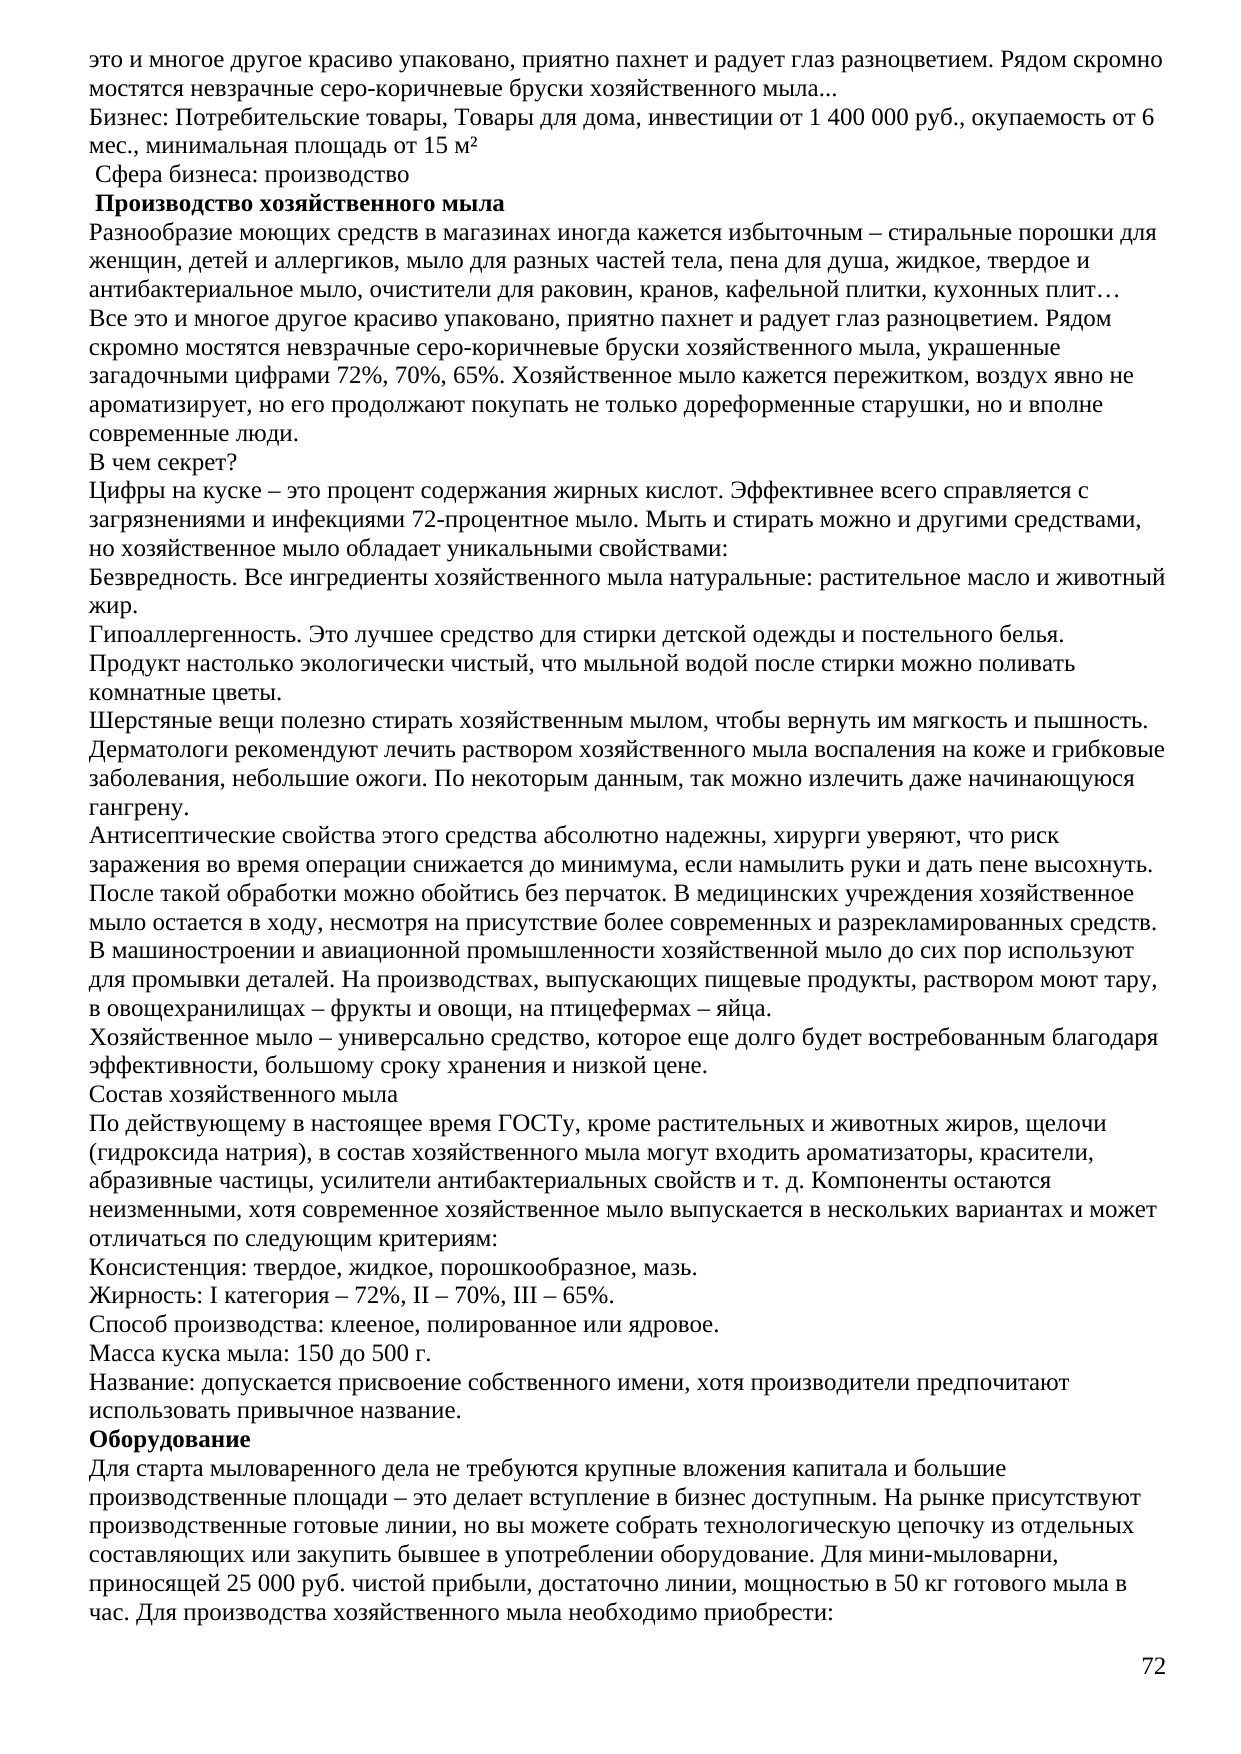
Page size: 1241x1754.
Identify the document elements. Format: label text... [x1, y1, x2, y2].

text Жирность: I категория – 72%, II – 70%, III – 65%. [89, 1281, 1166, 1309]
text В чем секрет? [89, 447, 1166, 476]
text Консистенция: твердое, жидкое, порошкообразное, мазь. [89, 1252, 1166, 1281]
text Масса куска мыла: 150 до 500 г. [89, 1338, 1166, 1367]
text Безвредность. Все ингредиенты хозяйственного мыла натуральные: растительное масло и животный жир. [89, 562, 1166, 619]
text Антисептические свойства этого средства абсолютно надежны, хирурги уверяют, что риск заражения во время операции снижается до минимума, если намылить руки и дать пене высохнуть. После такой обработки можно обойтись без перчаток. В медицинских учреждения хозяйственное мыло остается в ходу, несмотря на присутствие более современных и разрекламированных средств. [89, 821, 1166, 936]
text Название: допускается присвоение собственного имени, хотя производители предпочитают использовать привычное название. [89, 1367, 1166, 1424]
text Для старта мыловаренного дела не требуются крупные вложения капитала и большие производственные площади – это делает вступление в бизнес доступным. На рынке присутствуют производственные готовые линии, но вы можете собрать технологическую цепочку из отдельных составляющих или закупить бывшее в употреблении оборудование. Для мини-мыловарни, приносящей 25 000 руб. чистой прибыли, достаточно линии, мощностью в 50 кг готового мыла в час. Для производства хозяйственного мыла необходимо приобрести: [89, 1453, 1166, 1626]
text Производство хозяйственного мыла [89, 188, 1166, 217]
text Бизнес: Потребительские товары, Товары для дома, инвестиции от 1 400 000 руб., окупаемость от 6 мес., минимальная площадь от 15 м² [89, 102, 1166, 159]
text По действующему в настоящее время ГОСТу, кроме растительных и животных жиров, щелочи (гидроксида натрия), в состав хозяйственного мыла могут входить ароматизаторы, красители, абразивные частицы, усилители антибактериальных свойств и т. д. Компоненты остаются неизменными, хотя современное хозяйственное мыло выпускается в нескольких вариантах и может отличаться по следующим критериям: [89, 1108, 1166, 1252]
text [89, 44, 1166, 102]
text Гипоаллергенность. Это лучшее средство для стирки детской одежды и постельного белья. [89, 619, 1166, 648]
text Сфера бизнеса: производство [89, 159, 1166, 188]
text Цифры на куске – это процент содержания жирных кислот. Эффективнее всего справляется с загрязнениями и инфекциями 72-процентное мыло. Мыть и стирать можно и другими средствами, но хозяйственное мыло обладает уникальными свойствами: [89, 476, 1166, 562]
text Состав хозяйственного мыла [89, 1079, 1166, 1108]
text Все это и многое другое красиво упаковано, приятно пахнет и радует глаз разноцветием. Рядом скромно мостятся невзрачные серо-коричневые бруски хозяйственного мыла, украшенные загадочными цифрами 72%, 70%, 65%. Хозяйственное мыло кажется пережитком, воздух явно не ароматизирует, но его продолжают покупать не только дореформенные старушки, но и вполне современные люди. [89, 303, 1166, 447]
text Продукт настолько экологически чистый, что мыльной водой после стирки можно поливать комнатные цветы. [89, 648, 1166, 706]
text Разнообразие моющих средств в магазинах иногда кажется избыточным – стиральные порошки для женщин, детей и аллергиков, мыло для разных частей тела, пена для душа, жидкое, твердое и антибактериальное мыло, очистители для раковин, кранов, кафельной плитки, кухонных плит… [89, 217, 1166, 303]
text Способ производства: клееное, полированное или ядровое. [89, 1309, 1166, 1338]
text Дерматологи рекомендуют лечить раствором хозяйственного мыла воспаления на коже и грибковые заболевания, небольшие ожоги. По некоторым данным, так можно излечить даже начинающуюся гангрену. [89, 734, 1166, 821]
text Шерстяные вещи полезно стирать хозяйственным мылом, чтобы вернуть им мягкость и пышность. [89, 706, 1166, 734]
text В машиностроении и авиационной промышленности хозяйственной мыло до сих пор используют для промывки деталей. На производствах, выпускающих пищевые продукты, раствором моют тару, в овощехранилищах – фрукты и овощи, на птицефермах – яйца. [89, 936, 1166, 1022]
text Хозяйственное мыло – универсально средство, которое еще долго будет востребованным благодаря эффективности, большому сроку хранения и низкой цене. [89, 1022, 1166, 1079]
text Оборудование [89, 1424, 1166, 1453]
